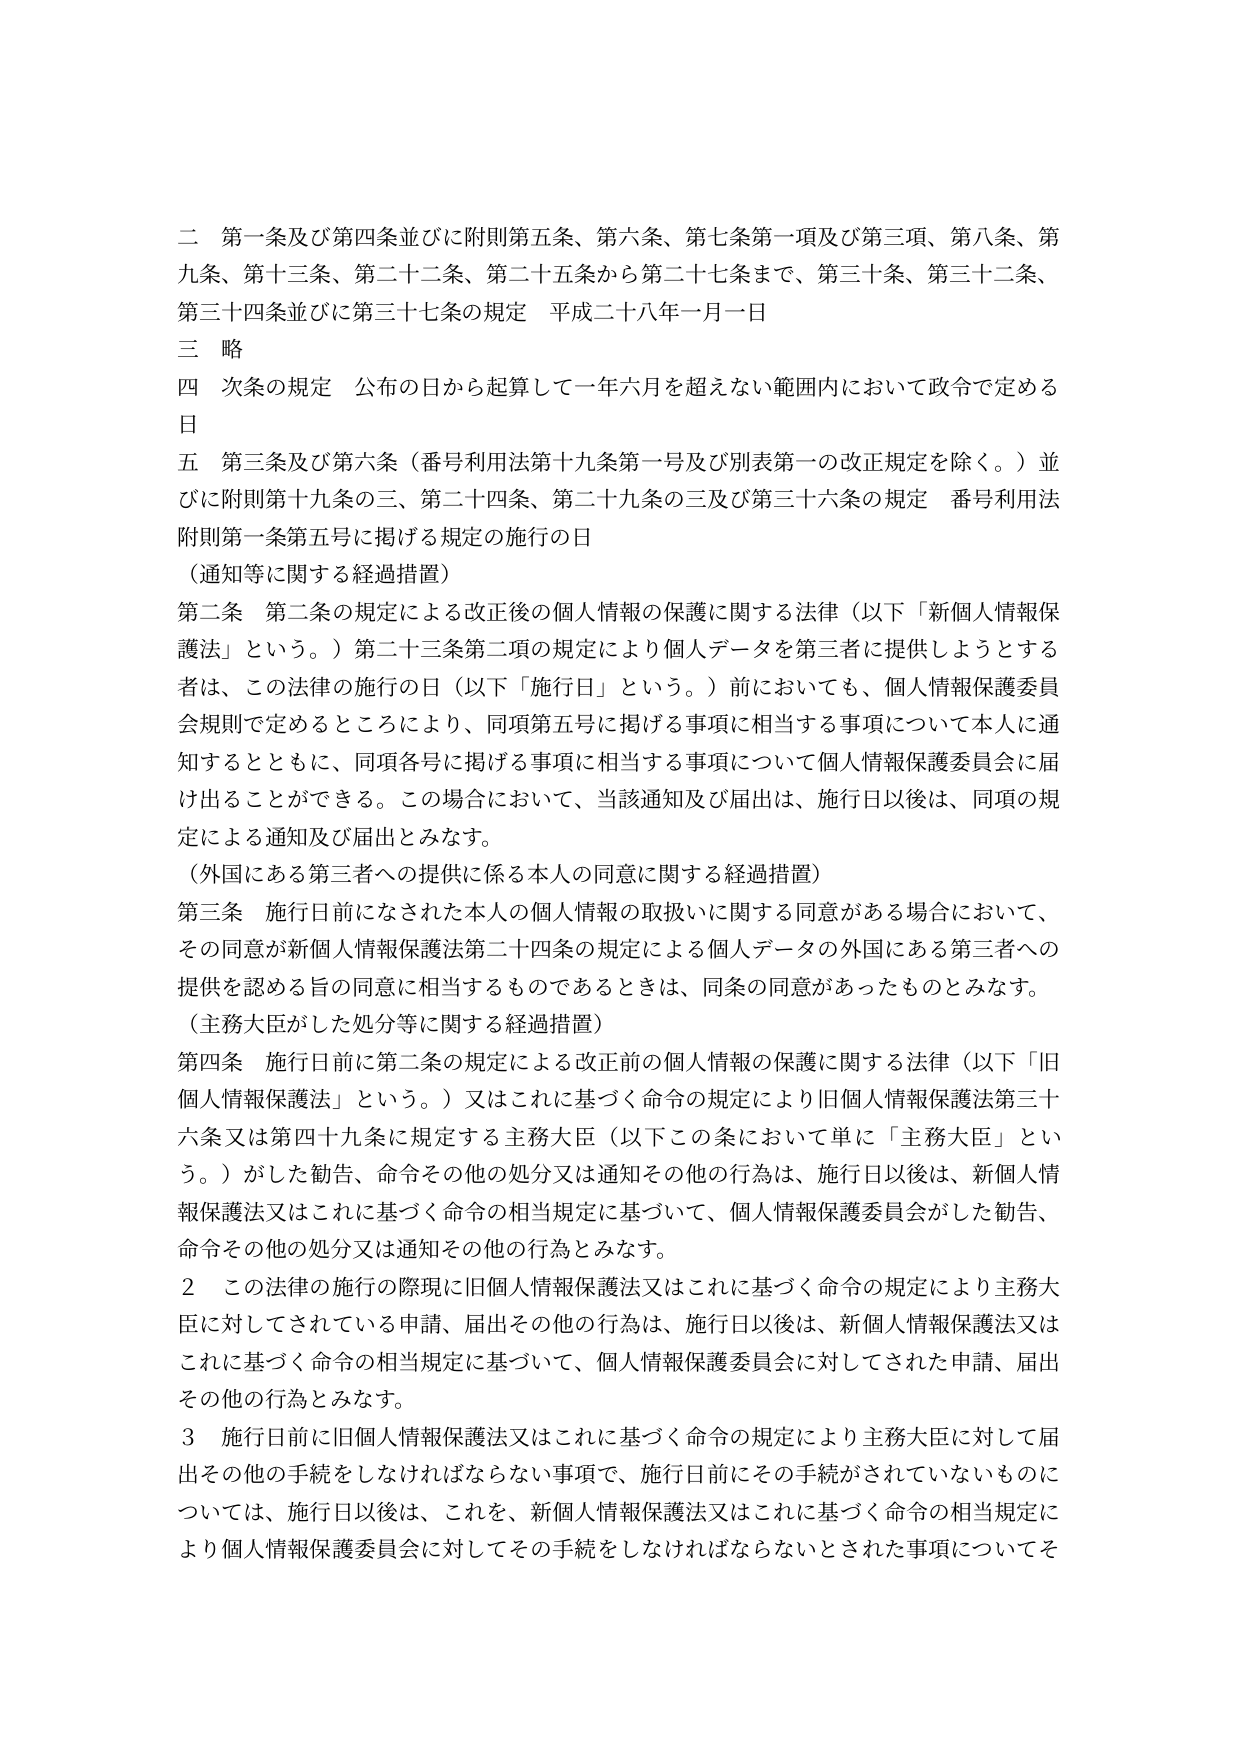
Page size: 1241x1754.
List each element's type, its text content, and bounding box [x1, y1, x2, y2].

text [177, 1417, 1063, 1567]
text （外国にある第三者への提供に係る本人の同意に関する経過措置） [177, 854, 1063, 892]
text 三 略 [177, 329, 1063, 367]
text 第二条 第二条の規定による改正後の個人情報の保護に関する法律（以下「新個人情報保護法」という。）第二十三条第二項の規定により個人データを第三者に提供しようとする者は、この法律の施行の日（以下「施行日」という。）前においても、個人情報保護委員会規則で定めるところにより、同項第五号に掲げる事項に相当する事項について本人に通知するとともに、同項各号に掲げる事項に相当する事項について個人情報保護委員会に届け出ることができる。この場合において、当該通知及び届出は、施行日以後は、同項の規定による通知及び届出とみなす。 [177, 592, 1063, 854]
text 第三条 施行日前になされた本人の個人情報の取扱いに関する同意がある場合において、その同意が新個人情報保護法第二十四条の規定による個人データの外国にある第三者への提供を認める旨の同意に相当するものであるときは、同条の同意があったものとみなす。 [177, 892, 1063, 1004]
text （主務大臣がした処分等に関する経過措置） [177, 1004, 1063, 1042]
text ２ この法律の施行の際現に旧個人情報保護法又はこれに基づく命令の規定により主務大臣に対してされている申請、届出その他の行為は、施行日以後は、新個人情報保護法又はこれに基づく命令の相当規定に基づいて、個人情報保護委員会に対してされた申請、届出その他の行為とみなす。 [177, 1267, 1063, 1417]
text 五 第三条及び第六条（番号利用法第十九条第一号及び別表第一の改正規定を除く。）並びに附則第十九条の三、第二十四条、第二十九条の三及び第三十六条の規定 番号利用法附則第一条第五号に掲げる規定の施行の日 [177, 442, 1063, 554]
text 第四条 施行日前に第二条の規定による改正前の個人情報の保護に関する法律（以下「旧個人情報保護法」という。）又はこれに基づく命令の規定により旧個人情報保護法第三十六条又は第四十九条に規定する主務大臣（以下この条において単に「主務大臣」という。）がした勧告、命令その他の処分又は通知その他の行為は、施行日以後は、新個人情報保護法又はこれに基づく命令の相当規定に基づいて、個人情報保護委員会がした勧告、命令その他の処分又は通知その他の行為とみなす。 [177, 1042, 1063, 1267]
text 四 次条の規定 公布の日から起算して一年六月を超えない範囲内において政令で定める日 [177, 367, 1063, 442]
text （通知等に関する経過措置） [177, 554, 1063, 592]
text 二 第一条及び第四条並びに附則第五条、第六条、第七条第一項及び第三項、第八条、第九条、第十三条、第二十二条、第二十五条から第二十七条まで、第三十条、第三十二条、第三十四条並びに第三十七条の規定 平成二十八年一月一日 [177, 217, 1063, 329]
